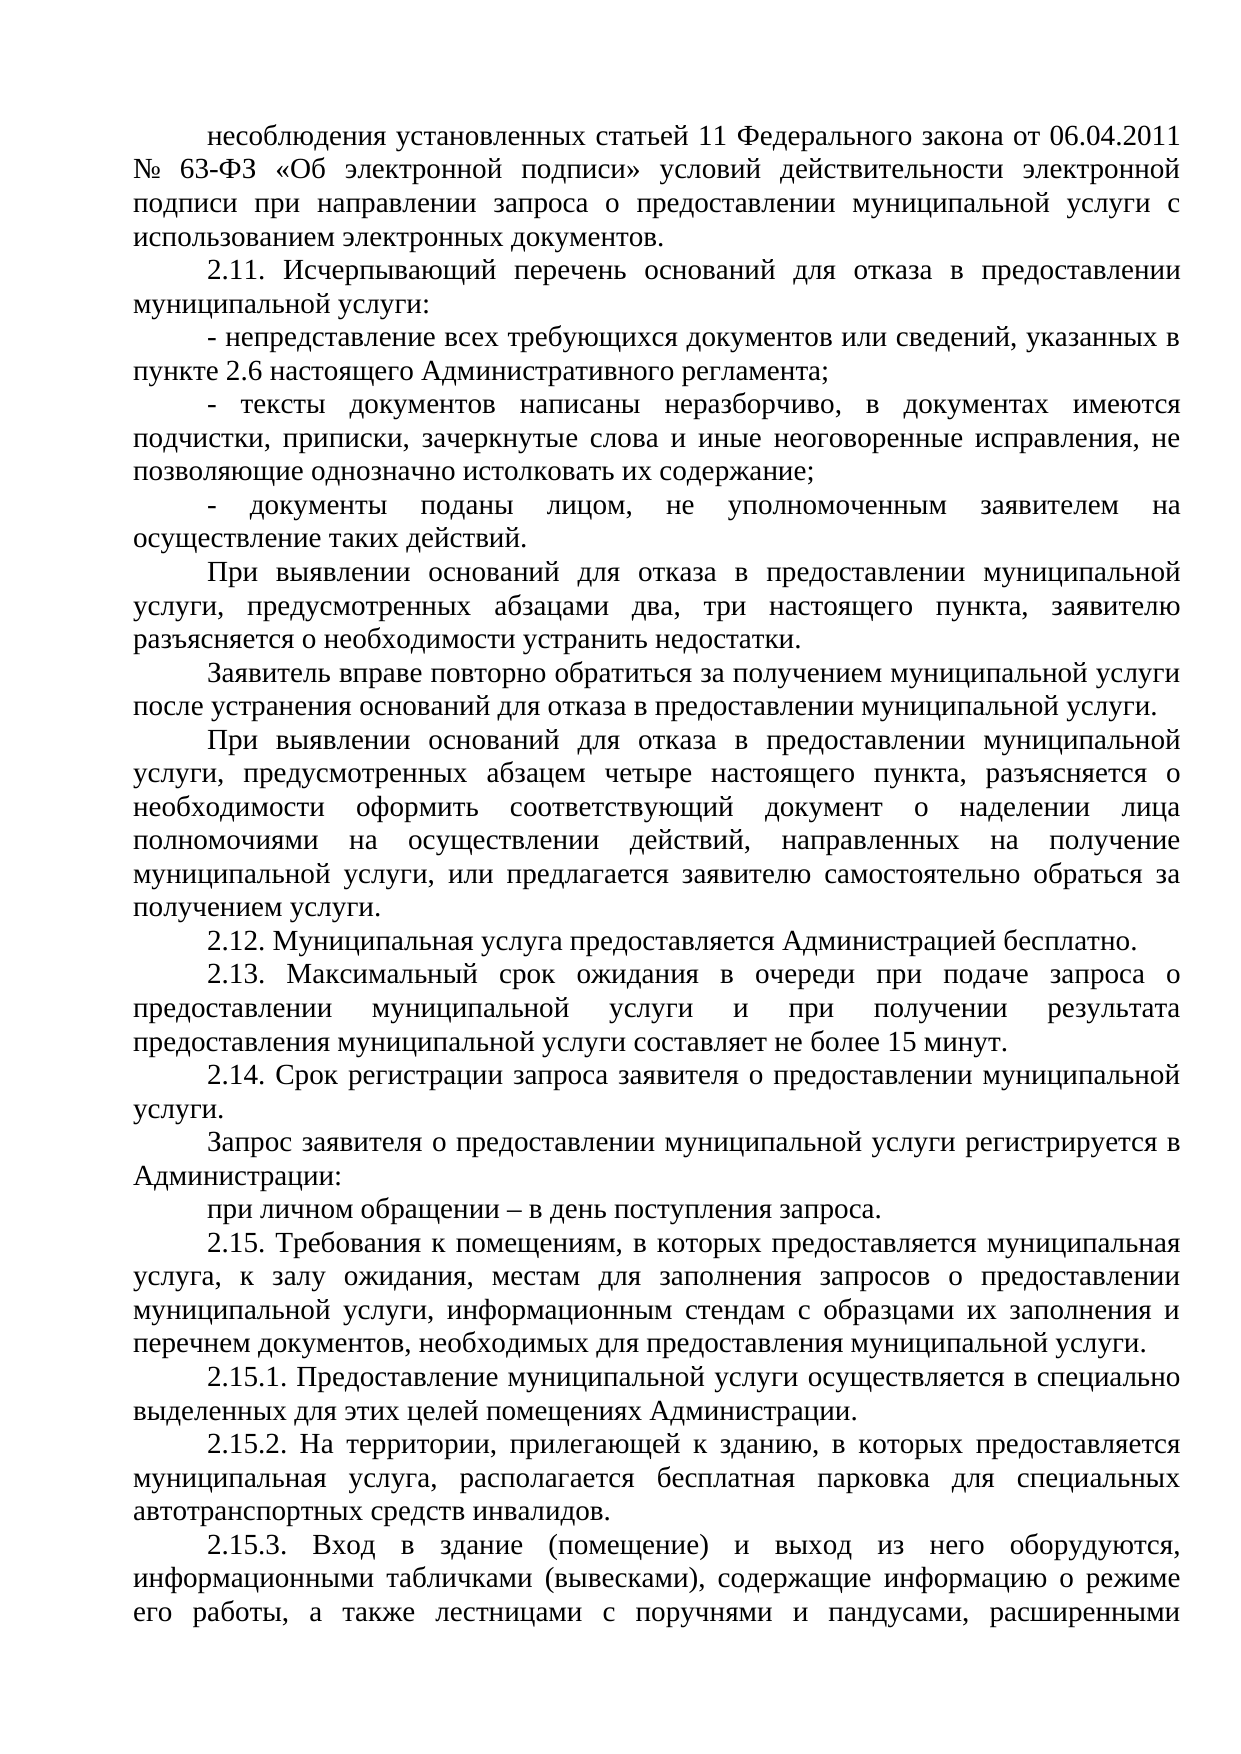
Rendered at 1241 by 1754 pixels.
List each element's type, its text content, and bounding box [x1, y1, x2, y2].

text - непредставление всех требующихся документов или сведений, указанных в пункте 2.6 настоящего Административного регламента; [133, 319, 1181, 386]
text При выявлении оснований для отказа в предоставлении муниципальной услуги, предусмотренных абзацем четыре настоящего пункта, разъясняется о необходимости оформить соответствующий документ о наделении лица полномочиями на осуществлении действий, направленных на получение муниципальной услуги, или предлагается заявителю самостоятельно обраться за получением услуги. [133, 722, 1181, 923]
text Заявитель вправе повторно обратиться за получением муниципальной услуги после устранения оснований для отказа в предоставлении муниципальной услуги. [133, 655, 1181, 722]
text 2.14. Срок регистрации запроса заявителя о предоставлении муниципальной услуги. [133, 1057, 1181, 1124]
text - документы поданы лицом, не уполномоченным заявителем на осуществление таких действий. [133, 487, 1181, 554]
text 2.11. Исчерпывающий перечень оснований для отказа в предоставлении муниципальной услуги: [133, 252, 1181, 319]
text Запрос заявителя о предоставлении муниципальной услуги регистрируется в Администрации: [133, 1124, 1181, 1191]
text несоблюдения установленных статьей 11 Федерального закона от 06.04.2011 № 63-ФЗ «Об электронной подписи» условий действительности электронной подписи при направлении запроса о предоставлении муниципальной услуги с использованием электронных документов. [133, 118, 1181, 252]
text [133, 1527, 1181, 1627]
text 2.15.2. На территории, прилегающей к зданию, в которых предоставляется муниципальная услуга, располагается бесплатная парковка для специальных автотранспортных средств инвалидов. [133, 1426, 1181, 1527]
text при личном обращении – в день поступления запроса. [133, 1191, 1181, 1225]
text 2.15.1. Предоставление муниципальной услуги осуществляется в специально выделенных для этих целей помещениях Администрации. [133, 1359, 1181, 1426]
text 2.12. Муниципальная услуга предоставляется Администрацией бесплатно. [133, 923, 1181, 957]
text 2.15. Требования к помещениям, в которых предоставляется муниципальная услуга, к залу ожидания, местам для заполнения запросов о предоставлении муниципальной услуги, информационным стендам с образцами их заполнения и перечнем документов, необходимых для предоставления муниципальной услуги. [133, 1225, 1181, 1359]
text 2.13. Максимальный срок ожидания в очереди при подаче запроса о предоставлении муниципальной услуги и при получении результата предоставления муниципальной услуги составляет не более 15 минут. [133, 957, 1181, 1057]
text При выявлении оснований для отказа в предоставлении муниципальной услуги, предусмотренных абзацами два, три настоящего пункта, заявителю разъясняется о необходимости устранить недостатки. [133, 554, 1181, 655]
text - тексты документов написаны неразборчиво, в документах имеются подчистки, приписки, зачеркнутые слова и иные неоговоренные исправления, не позволяющие однозначно истолковать их содержание; [133, 386, 1181, 487]
